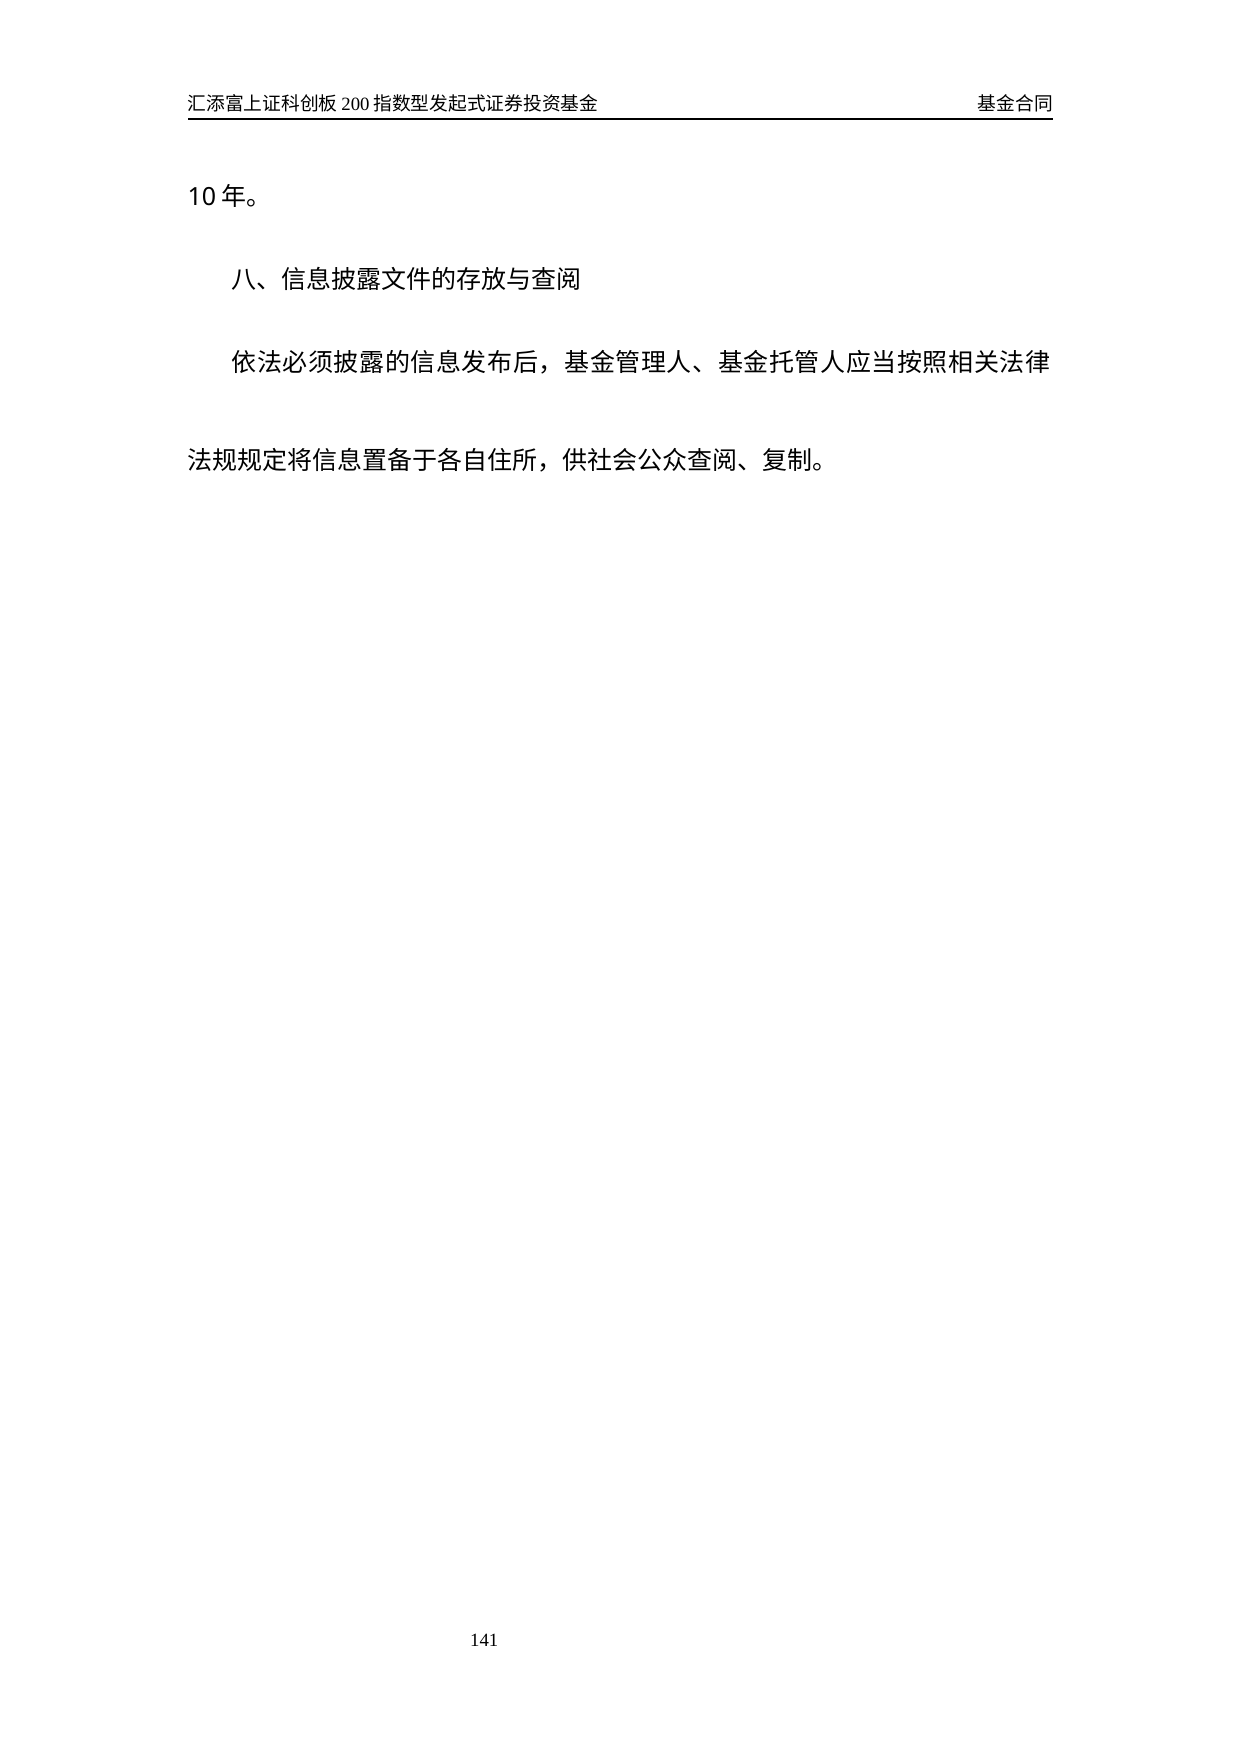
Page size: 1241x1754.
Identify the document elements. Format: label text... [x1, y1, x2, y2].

text 八、信息披露文件的存放与查阅 [187, 245, 1053, 310]
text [187, 162, 1053, 227]
text 依法必须披露的信息发布后，基金管理人、基金托管人应当按照相关法律法规规定将信息置备于各自住所，供社会公众查阅、复制。 [187, 328, 1053, 491]
